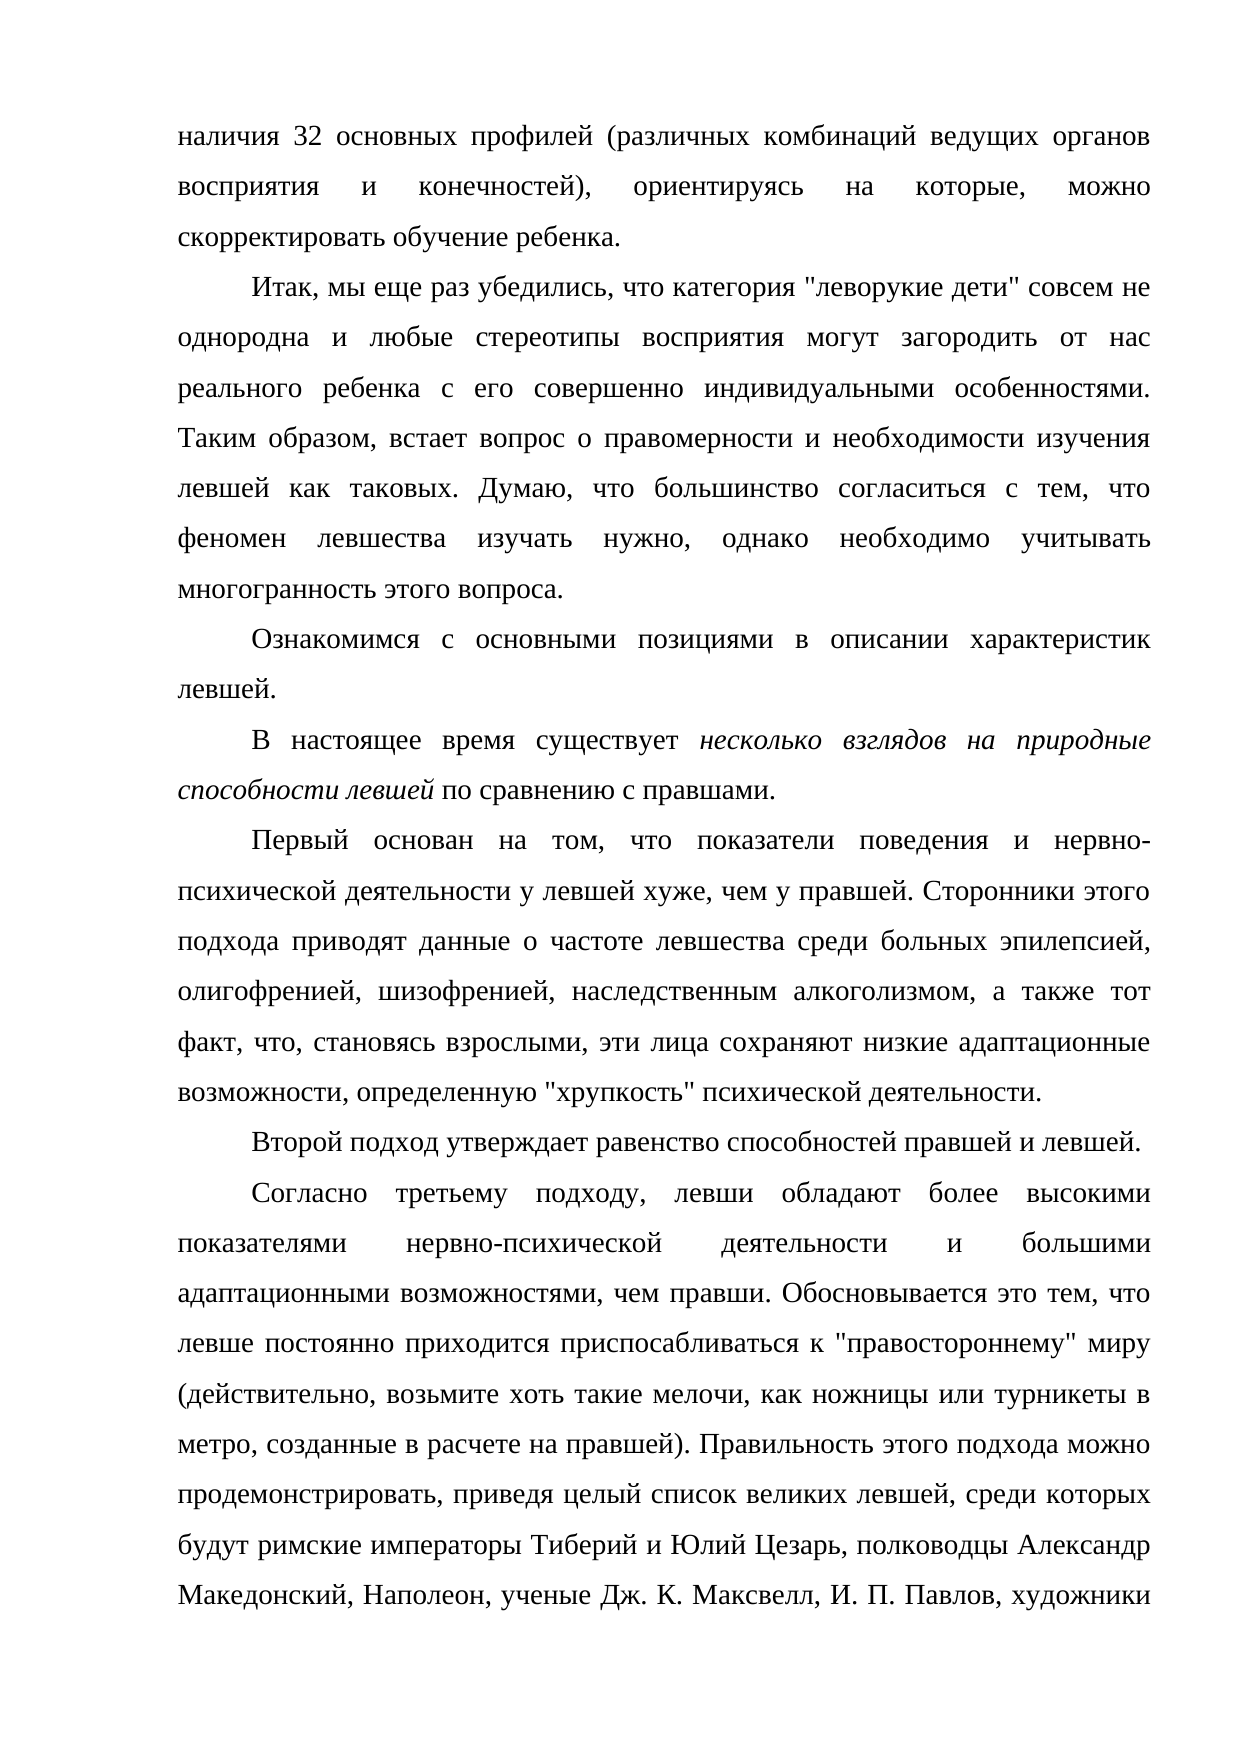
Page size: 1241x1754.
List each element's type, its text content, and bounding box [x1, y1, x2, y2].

text Второй подход утверждает равенство способностей правшей и левшей. [177, 1124, 1152, 1158]
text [177, 1175, 1152, 1611]
text Итак, мы еще раз убедились, что категория "леворукие дети" совсем не однородна и любые стереотипы восприятия могут загородить от нас реального ребенка с его совершенно индивидуальными особенностями. Таким образом, встает вопрос о правомерности и необходимости изучения левшей как таковых. Думаю, что большинство согласиться с тем, что феномен левшества изучать нужно, однако необходимо учитывать многогранность этого вопроса. [177, 269, 1152, 604]
text Первый основан на том, что показатели поведения и нервно-психической деятельности у левшей хуже, чем у правшей. Сторонники этого подхода приводят данные о частоте левшества среди больных эпилепсией, олигофренией, шизофренией, наследственным алкоголизмом, а также тот факт, что, становясь взрослыми, эти лица сохраняют низкие адаптационные возможности, определенную "хрупкость" психической деятельности. [177, 822, 1152, 1108]
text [177, 118, 1152, 252]
text В настоящее время существует несколько взглядов на природные способности левшей по сравнению с правшами. [177, 722, 1152, 806]
text Ознакомимся с основными позициями в описании характеристик левшей. [177, 621, 1152, 705]
